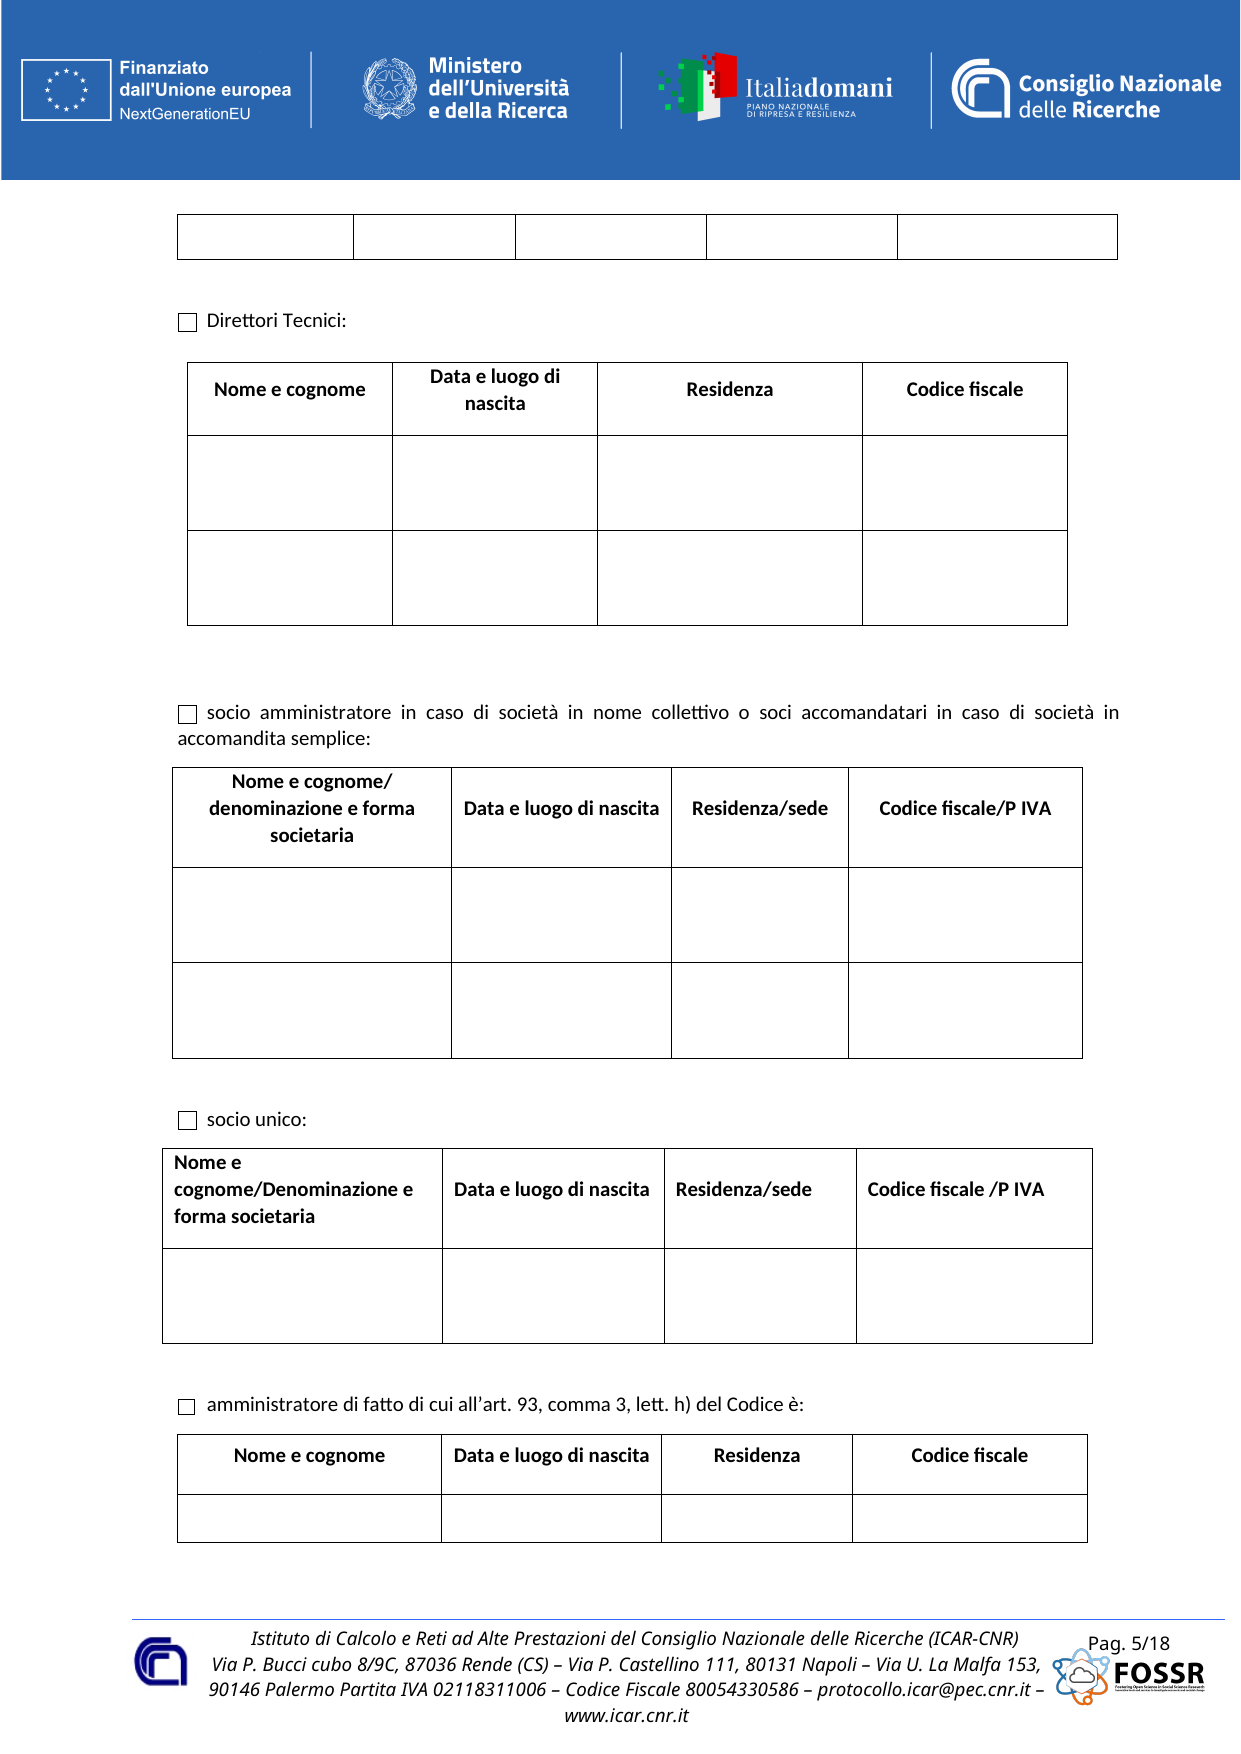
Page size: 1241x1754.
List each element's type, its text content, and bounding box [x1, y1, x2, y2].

table_header Codice fiscale/P IVA [849, 768, 1082, 867]
table_cell [452, 963, 671, 1057]
table_cell [163, 1249, 442, 1343]
text socio unico: [162, 1106, 1122, 1131]
table_cell [516, 215, 706, 259]
table_cell [393, 436, 597, 530]
table_cell [188, 436, 392, 530]
text socio amministratore in caso di società in nome collettivo o soci accomandatari in caso di società in accomandita semplice: [177, 699, 1122, 750]
text Direttori Tecnici: [162, 307, 1122, 333]
table_cell [393, 531, 597, 625]
table_cell [443, 1249, 664, 1343]
table_cell [898, 215, 1117, 259]
table_header Data e luogo di nascita [393, 363, 597, 434]
table_cell [672, 963, 848, 1057]
table_cell [354, 215, 515, 259]
picture [1, 0, 1241, 180]
table_header Codice fiscale [863, 363, 1067, 434]
table_cell [672, 868, 848, 962]
table_cell [707, 215, 897, 259]
table_header Codice fiscale /P IVA [857, 1149, 1092, 1248]
table_header Residenza/sede [665, 1149, 856, 1248]
table_header Nome e cognome [188, 363, 392, 434]
table_cell [863, 436, 1067, 530]
table_header Nome e cognome/ denominazione e forma societaria [173, 768, 451, 867]
table_cell [662, 1495, 852, 1542]
text amministratore di fatto di cui all’art. 93, comma 3, lett. h) del Codice è: [162, 1392, 1122, 1417]
table_cell [442, 1495, 661, 1542]
table_header Data e luogo di nascita [452, 768, 671, 867]
table_header Nome e cognome/Denominazione e forma societaria [163, 1149, 442, 1248]
table_cell [849, 868, 1082, 962]
table_cell [173, 868, 451, 962]
table_cell [863, 531, 1067, 625]
table_cell [452, 868, 671, 962]
table_header Nome e cognome [178, 1435, 441, 1494]
table_header Residenza [598, 363, 862, 434]
table_cell [598, 531, 862, 625]
table_cell [178, 1495, 441, 1542]
table_cell [665, 1249, 856, 1343]
picture [126, 1631, 197, 1696]
table_cell [188, 531, 392, 625]
table_header Residenza [662, 1435, 852, 1494]
table_cell [853, 1495, 1087, 1542]
table_cell [598, 436, 862, 530]
table_header Data e luogo di nascita [442, 1435, 661, 1494]
table_cell [849, 963, 1082, 1057]
table_header Codice fiscale [853, 1435, 1087, 1494]
table_cell [178, 215, 353, 259]
table_header Data e luogo di nascita [443, 1149, 664, 1248]
table_header Residenza/sede [672, 768, 848, 867]
picture [1029, 1639, 1227, 1714]
table_cell [173, 963, 451, 1057]
table_cell [857, 1249, 1092, 1343]
